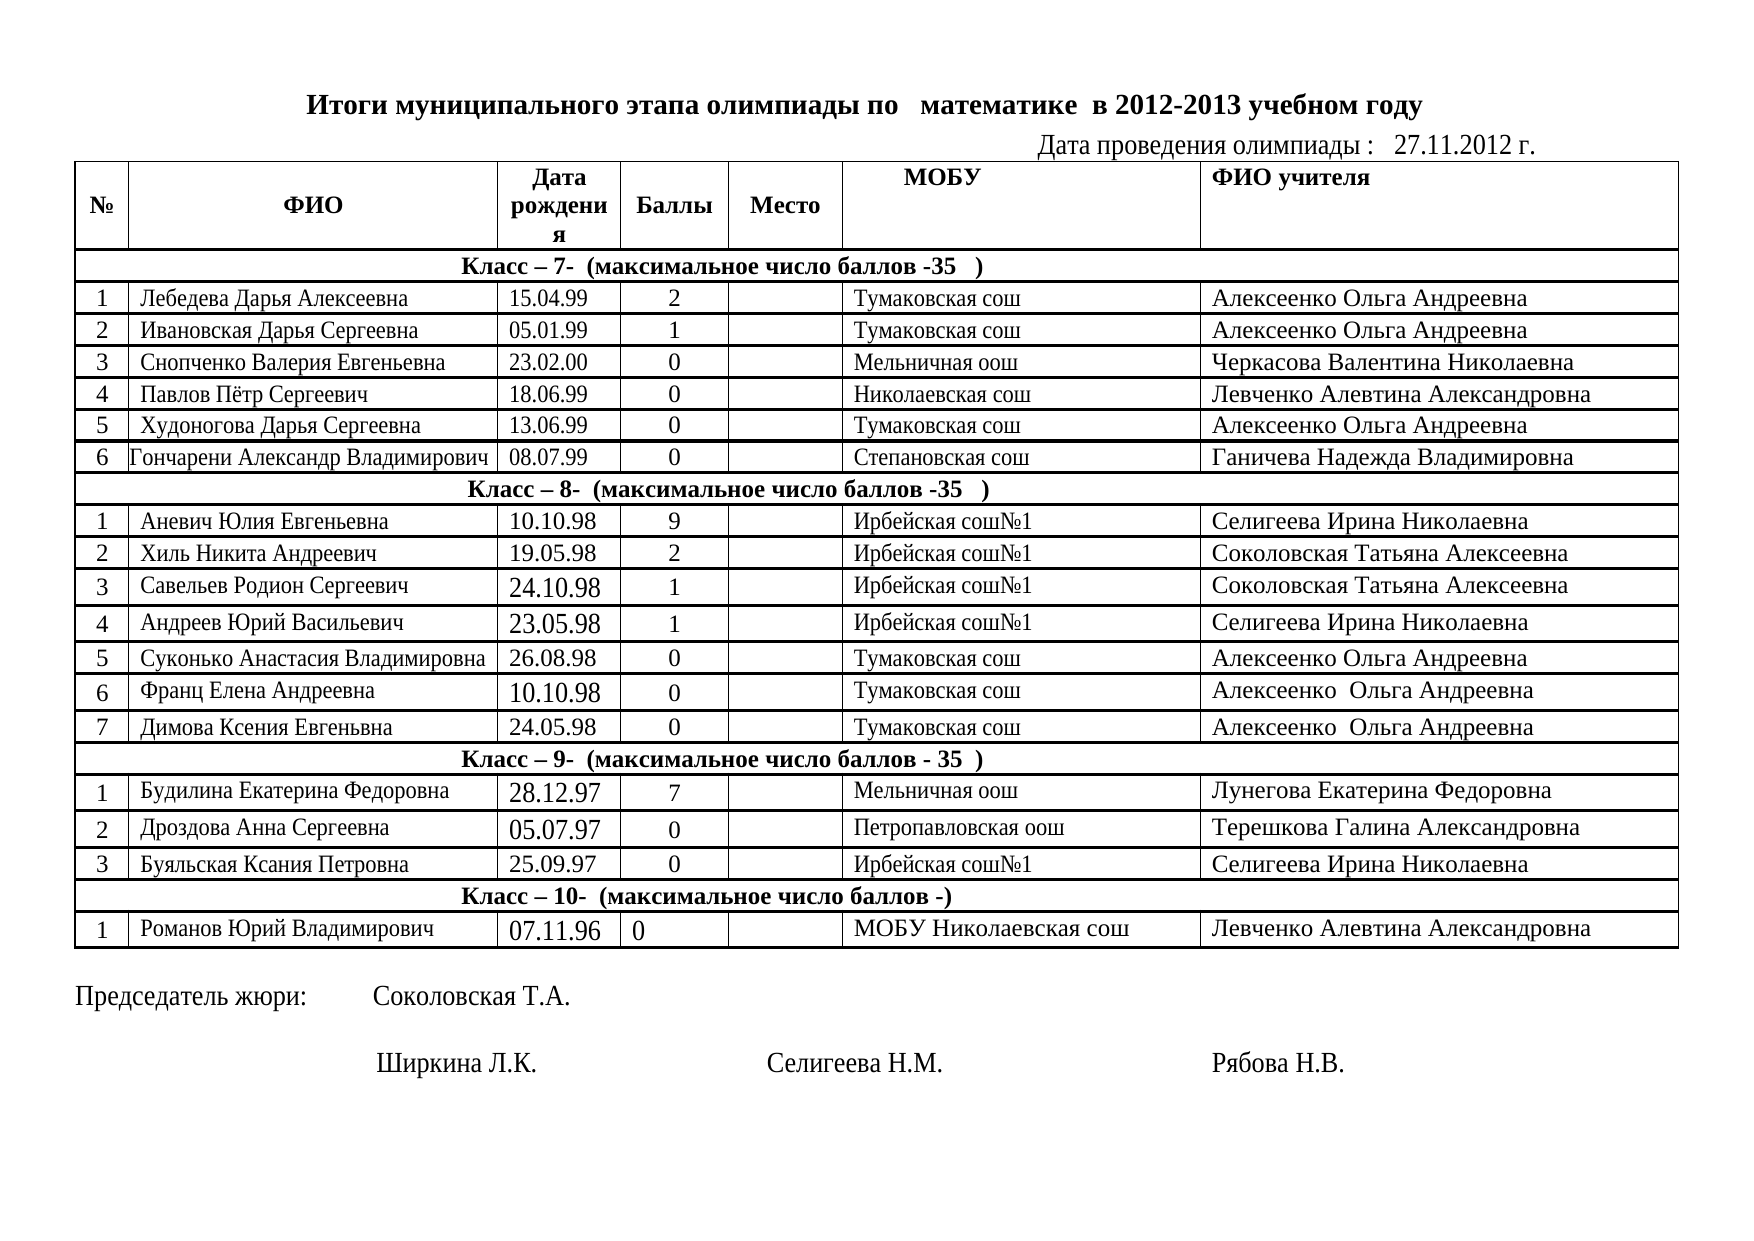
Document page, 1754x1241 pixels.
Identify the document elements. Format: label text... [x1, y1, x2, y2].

table_cell 4 [76, 379, 128, 407]
table_cell Ирбейская сош№1 [843, 607, 1200, 640]
table_cell 0 [621, 347, 728, 376]
table_cell Алексеенко Ольга Андреевна [1201, 643, 1678, 672]
table_cell 1 [76, 913, 128, 946]
text Ширкина Л.К. Селигеева Н.М. Рябова Н.В. [75, 1045, 1679, 1079]
table_cell 1 [76, 776, 128, 809]
table_cell 3 [76, 347, 128, 376]
table_cell 19.05.98 [498, 538, 620, 567]
text Председатель жюри: Соколовская Т.А. [75, 978, 1679, 1012]
table_cell Класс – 10- (максимальное число баллов -) [76, 881, 1678, 909]
table_cell 2 [76, 812, 128, 846]
table_cell 3 [76, 570, 128, 603]
table_cell Николаевская сош [843, 379, 1200, 407]
table_cell 1 [621, 570, 728, 603]
table_cell Ирбейская сош№1 [843, 506, 1200, 535]
table_cell 2 [76, 315, 128, 344]
table_cell 0 [621, 913, 728, 946]
table_cell 3 [76, 849, 128, 878]
table_cell 5 [76, 643, 128, 672]
table_header ФИО [129, 162, 497, 248]
table_cell 28.12.97 [498, 776, 620, 809]
table_cell 23.02.00 [498, 347, 620, 376]
table_cell 23.05.98 [498, 607, 620, 640]
table_cell [729, 443, 842, 471]
table_cell [729, 411, 842, 439]
table_cell [729, 570, 842, 603]
table_cell МОБУ Николаевская сош [843, 913, 1200, 946]
table_cell Лебедева Дарья Алексеевна [129, 283, 497, 312]
table_cell 24.10.98 [498, 570, 620, 603]
table_cell Аневич Юлия Евгеньевна [129, 506, 497, 535]
table_cell Черкасова Валентина Николаевна [1201, 347, 1678, 376]
table_cell 18.06.99 [498, 379, 620, 407]
table_header Дата рождения [498, 162, 620, 248]
table_cell Тумаковская сош [843, 411, 1200, 439]
table_cell Будилина Екатерина Федоровна [129, 776, 497, 809]
table_cell 0 [621, 849, 728, 878]
table_cell Ирбейская сош№1 [843, 849, 1200, 878]
table_cell Селигеева Ирина Николаевна [1201, 506, 1678, 535]
table_cell [729, 538, 842, 567]
table_cell 0 [621, 812, 728, 846]
table_cell 13.06.99 [498, 411, 620, 439]
table_cell 10.10.98 [498, 506, 620, 535]
table_cell 2 [621, 283, 728, 312]
table_cell 1 [76, 283, 128, 312]
table_cell 6 [76, 675, 128, 709]
table_cell [729, 849, 842, 878]
table_cell 07.11.96 [498, 913, 620, 946]
table_cell [729, 812, 842, 846]
table_cell Тумаковская сош [843, 712, 1200, 741]
table_cell Алексеенко Ольга Андреевна [1201, 675, 1678, 709]
table_cell 0 [621, 443, 728, 471]
table_cell 2 [76, 538, 128, 567]
table_cell Хиль Никита Андреевич [129, 538, 497, 567]
table_cell 4 [76, 607, 128, 640]
table_cell Димова Ксения Евгеньвна [129, 712, 497, 741]
table_cell 05.01.99 [498, 315, 620, 344]
table_cell [729, 379, 842, 407]
table_cell Степановская сош [843, 443, 1200, 471]
table_cell 0 [621, 379, 728, 407]
table_cell Мельничная оош [843, 347, 1200, 376]
table_cell Ивановская Дарья Сергеевна [129, 315, 497, 344]
table_cell [729, 607, 842, 640]
table_cell Класс – 8- (максимальное число баллов -35 ) [76, 474, 1678, 503]
table_cell Буяльская Ксания Петровна [129, 849, 497, 878]
table_cell [729, 712, 842, 741]
table_cell 1 [76, 506, 128, 535]
table_cell Гончарени Александр Владимирович [129, 443, 497, 471]
table_cell 5 [76, 411, 128, 439]
table_cell Алексеенко Ольга Андреевна [1201, 283, 1678, 312]
table_cell Класс – 9- (максимальное число баллов - 35 ) [76, 744, 1678, 772]
table_cell 05.07.97 [498, 812, 620, 846]
text Дата проведения олимпиады : 27.11.2012 г. [75, 127, 1679, 161]
table_cell Андреев Юрий Васильевич [129, 607, 497, 640]
table_cell Худоногова Дарья Сергеевна [129, 411, 497, 439]
table_cell Тумаковская сош [843, 283, 1200, 312]
table_cell 15.04.99 [498, 283, 620, 312]
table_cell Петропавловская оош [843, 812, 1200, 846]
table_cell [729, 347, 842, 376]
table_cell Алексеенко Ольга Андреевна [1201, 411, 1678, 439]
table_cell [729, 675, 842, 709]
table_cell 24.05.98 [498, 712, 620, 741]
table_cell 08.07.99 [498, 443, 620, 471]
table_cell Савельев Родион Сергеевич [129, 570, 497, 603]
table_cell Левченко Алевтина Александровна [1201, 379, 1678, 407]
table_cell Алексеенко Ольга Андреевна [1201, 315, 1678, 344]
table_header № [76, 162, 128, 248]
table_cell Селигеева Ирина Николаевна [1201, 607, 1678, 640]
table_cell 1 [621, 607, 728, 640]
table_cell 25.09.97 [498, 849, 620, 878]
table_cell Ирбейская сош№1 [843, 538, 1200, 567]
table_cell 1 [621, 315, 728, 344]
table_cell 2 [621, 538, 728, 567]
table_cell Суконько Анастасия Владимировна [129, 643, 497, 672]
table_cell 9 [621, 506, 728, 535]
table_cell Дроздова Анна Сергеевна [129, 812, 497, 846]
table_cell Ганичева Надежда Владимировна [1201, 443, 1678, 471]
table_cell Терешкова Галина Александровна [1201, 812, 1678, 846]
table_cell Ирбейская сош№1 [843, 570, 1200, 603]
table_cell [729, 283, 842, 312]
table_cell 0 [621, 712, 728, 741]
table_header МОБУ [843, 162, 1200, 248]
table_cell Левченко Алевтина Александровна [1201, 913, 1678, 946]
table_cell Тумаковская сош [843, 315, 1200, 344]
table_header ФИО учителя [1201, 162, 1678, 248]
table_header Баллы [621, 162, 728, 248]
table_cell Мельничная оош [843, 776, 1200, 809]
table_header Место [729, 162, 842, 248]
table_cell Лунегова Екатерина Федоровна [1201, 776, 1678, 809]
table_cell Тумаковская сош [843, 643, 1200, 672]
table_cell 7 [76, 712, 128, 741]
table_cell Снопченко Валерия Евгеньевна [129, 347, 497, 376]
table_cell Павлов Пётр Сергеевич [129, 379, 497, 407]
table_cell [729, 776, 842, 809]
table_cell 26.08.98 [498, 643, 620, 672]
table_cell 10.10.98 [498, 675, 620, 709]
table_cell 0 [621, 675, 728, 709]
table_cell [729, 913, 842, 946]
table_cell Селигеева Ирина Николаевна [1201, 849, 1678, 878]
table_cell Тумаковская сош [843, 675, 1200, 709]
table_cell Соколовская Татьяна Алексеевна [1201, 538, 1678, 567]
table_cell Класс – 7- (максимальное число баллов -35 ) [76, 251, 1678, 280]
table_cell [729, 643, 842, 672]
table_cell 0 [621, 411, 728, 439]
table_cell Алексеенко Ольга Андреевна [1201, 712, 1678, 741]
table_cell Романов Юрий Владимирович [129, 913, 497, 946]
table_cell Франц Елена Андреевна [129, 675, 497, 709]
table_cell [729, 506, 842, 535]
table_cell 7 [621, 776, 728, 809]
table_cell [729, 315, 842, 344]
table_cell 6 [76, 443, 128, 471]
table_cell 0 [621, 643, 728, 672]
table_cell Соколовская Татьяна Алексеевна [1201, 570, 1678, 603]
text Итоги муниципального этапа олимпиады по математике в 2012-2013 учебном году [75, 87, 1679, 121]
